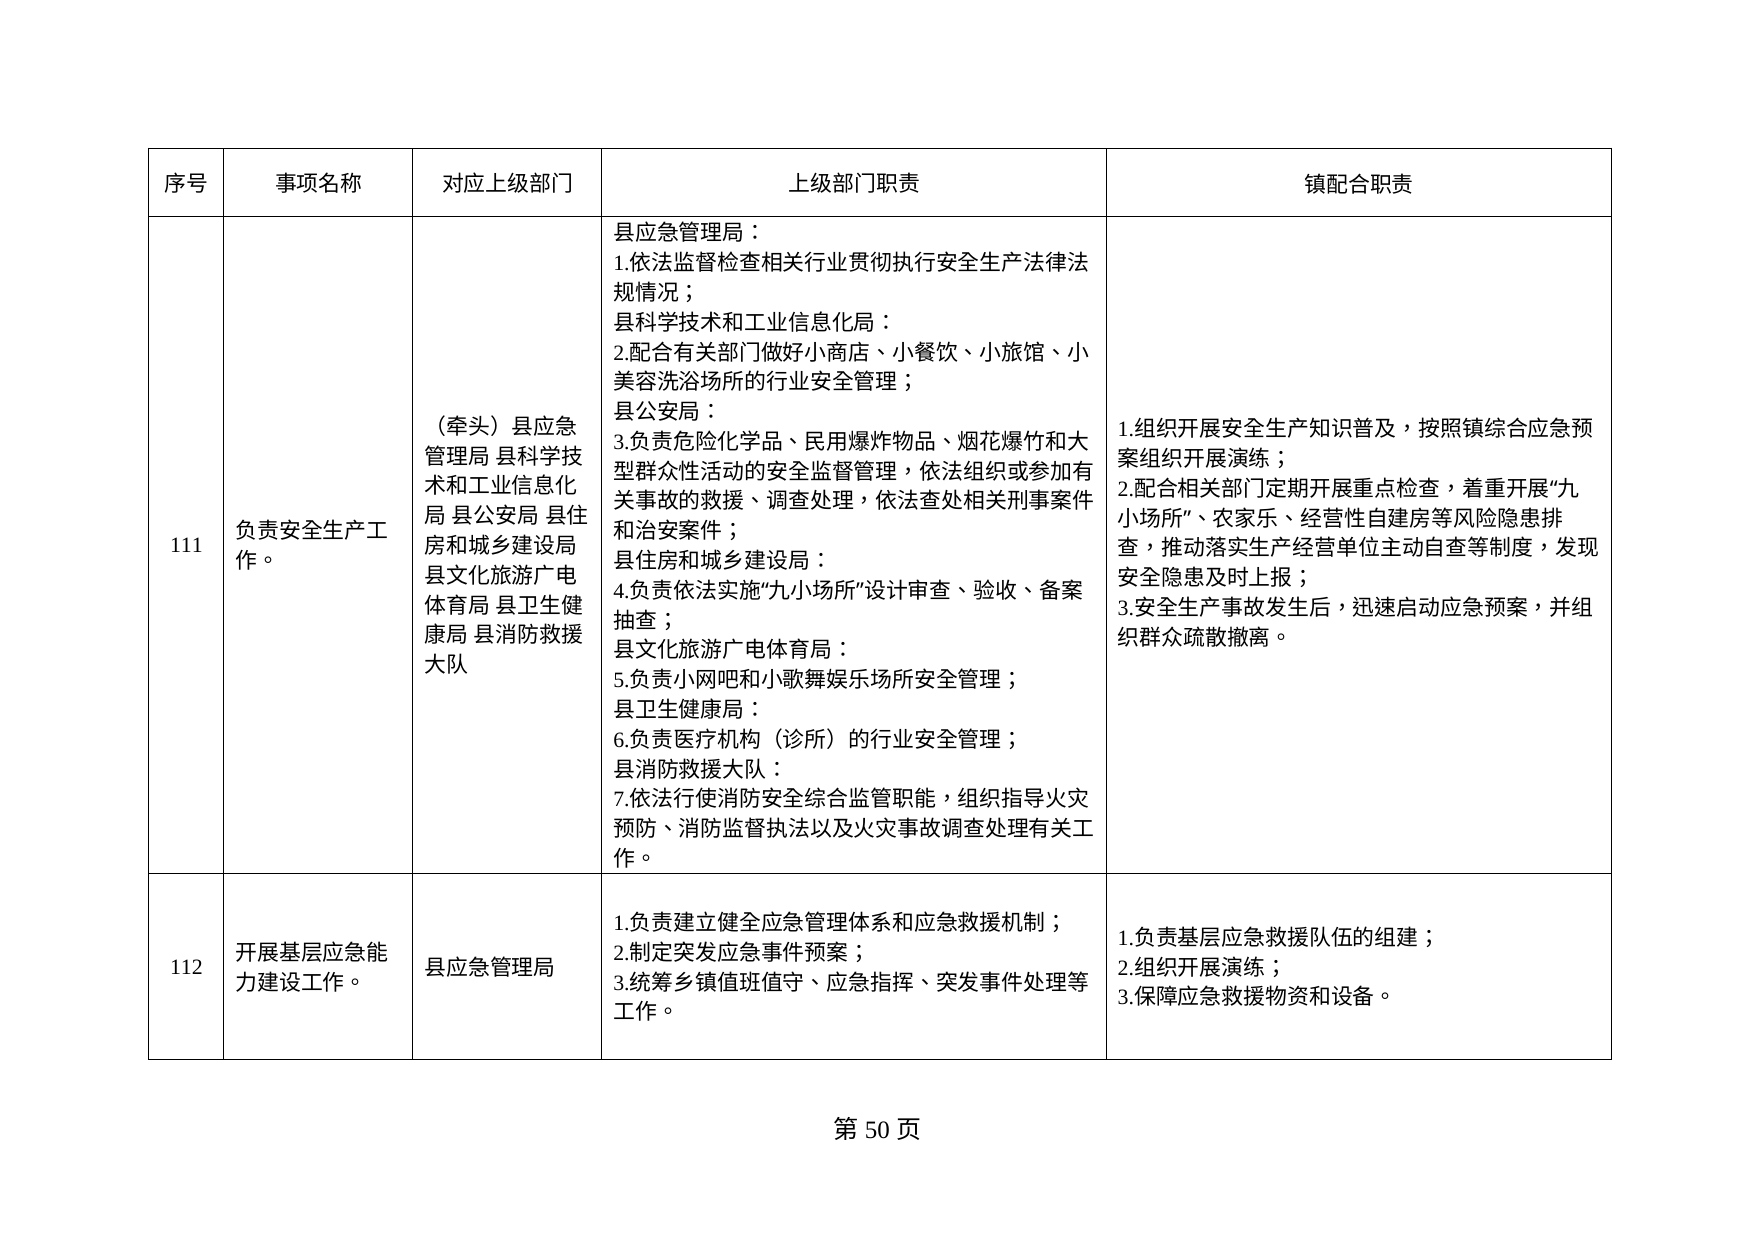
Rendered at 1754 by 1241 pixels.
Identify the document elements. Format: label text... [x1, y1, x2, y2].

table_cell 负责安全生产工作。 [224, 217, 412, 873]
table_cell 1.负责基层应急救援队伍的组建； 2.组织开展演练； 3.保障应急救援物资和设备。 [1107, 874, 1611, 1059]
table_cell （牵头）县应急管理局 县科学技术和工业信息化局 县公安局 县住房和城乡建设局 县文化旅游广电体育局 县卫生健康局 县消防救援大队 [413, 217, 601, 873]
table_cell 1.组织开展安全生产知识普及，按照镇综合应急预案组织开展演练； 2.配合相关部门定期开展重点检查，着重开展“九小场所”、农家乐、经营性自建房等风险隐患排查，推动落实生产经营单位主动自查等制度，发现安全隐患及时上报； 3.安全生产事故发生后，迅速启动应急预案，并组织群众疏散撤离。 [1107, 217, 1611, 873]
table_header 序号 [149, 149, 223, 216]
table_cell 开展基层应急能力建设工作。 [224, 874, 412, 1059]
table_cell 111 [149, 217, 223, 873]
table_cell 1.负责建立健全应急管理体系和应急救援机制； 2.制定突发应急事件预案； 3.统筹乡镇值班值守、应急指挥、突发事件处理等工作。 [602, 874, 1106, 1059]
table_header 事项名称 [224, 149, 412, 216]
table_header 镇配合职责 [1107, 149, 1611, 216]
table_header 上级部门职责 [602, 149, 1106, 216]
table_header 对应上级部门 [413, 149, 601, 216]
table_cell 县应急管理局： 1.依法监督检查相关行业贯彻执行安全生产法律法规情况； 县科学技术和工业信息化局： 2.配合有关部门做好小商店、小餐饮、小旅馆、小美容洗浴场所的行业安全管理； 县公安局： 3.负责危险化学品、民用爆炸物品、烟花爆竹和大型群众性活动的安全监督管理，依法组织或参加有关事故的救援、调查处理，依法查处相关刑事案件和治安案件； 县住房和城乡建设局： 4.负责依法实施“九小场所”设计审查、验收、备案抽查； 县文化旅游广电体育局： 5.负责小网吧和小歌舞娱乐场所安全管理； 县卫生健康局： 6.负责医疗机构（诊所）的行业安全管理； 县消防救援大队： 7.依法行使消防安全综合监管职能，组织指导火灾预防、消防监督执法以及火灾事故调查处理有关工作。 [602, 217, 1106, 873]
table_cell 县应急管理局 [413, 874, 601, 1059]
table_cell 112 [149, 874, 223, 1059]
